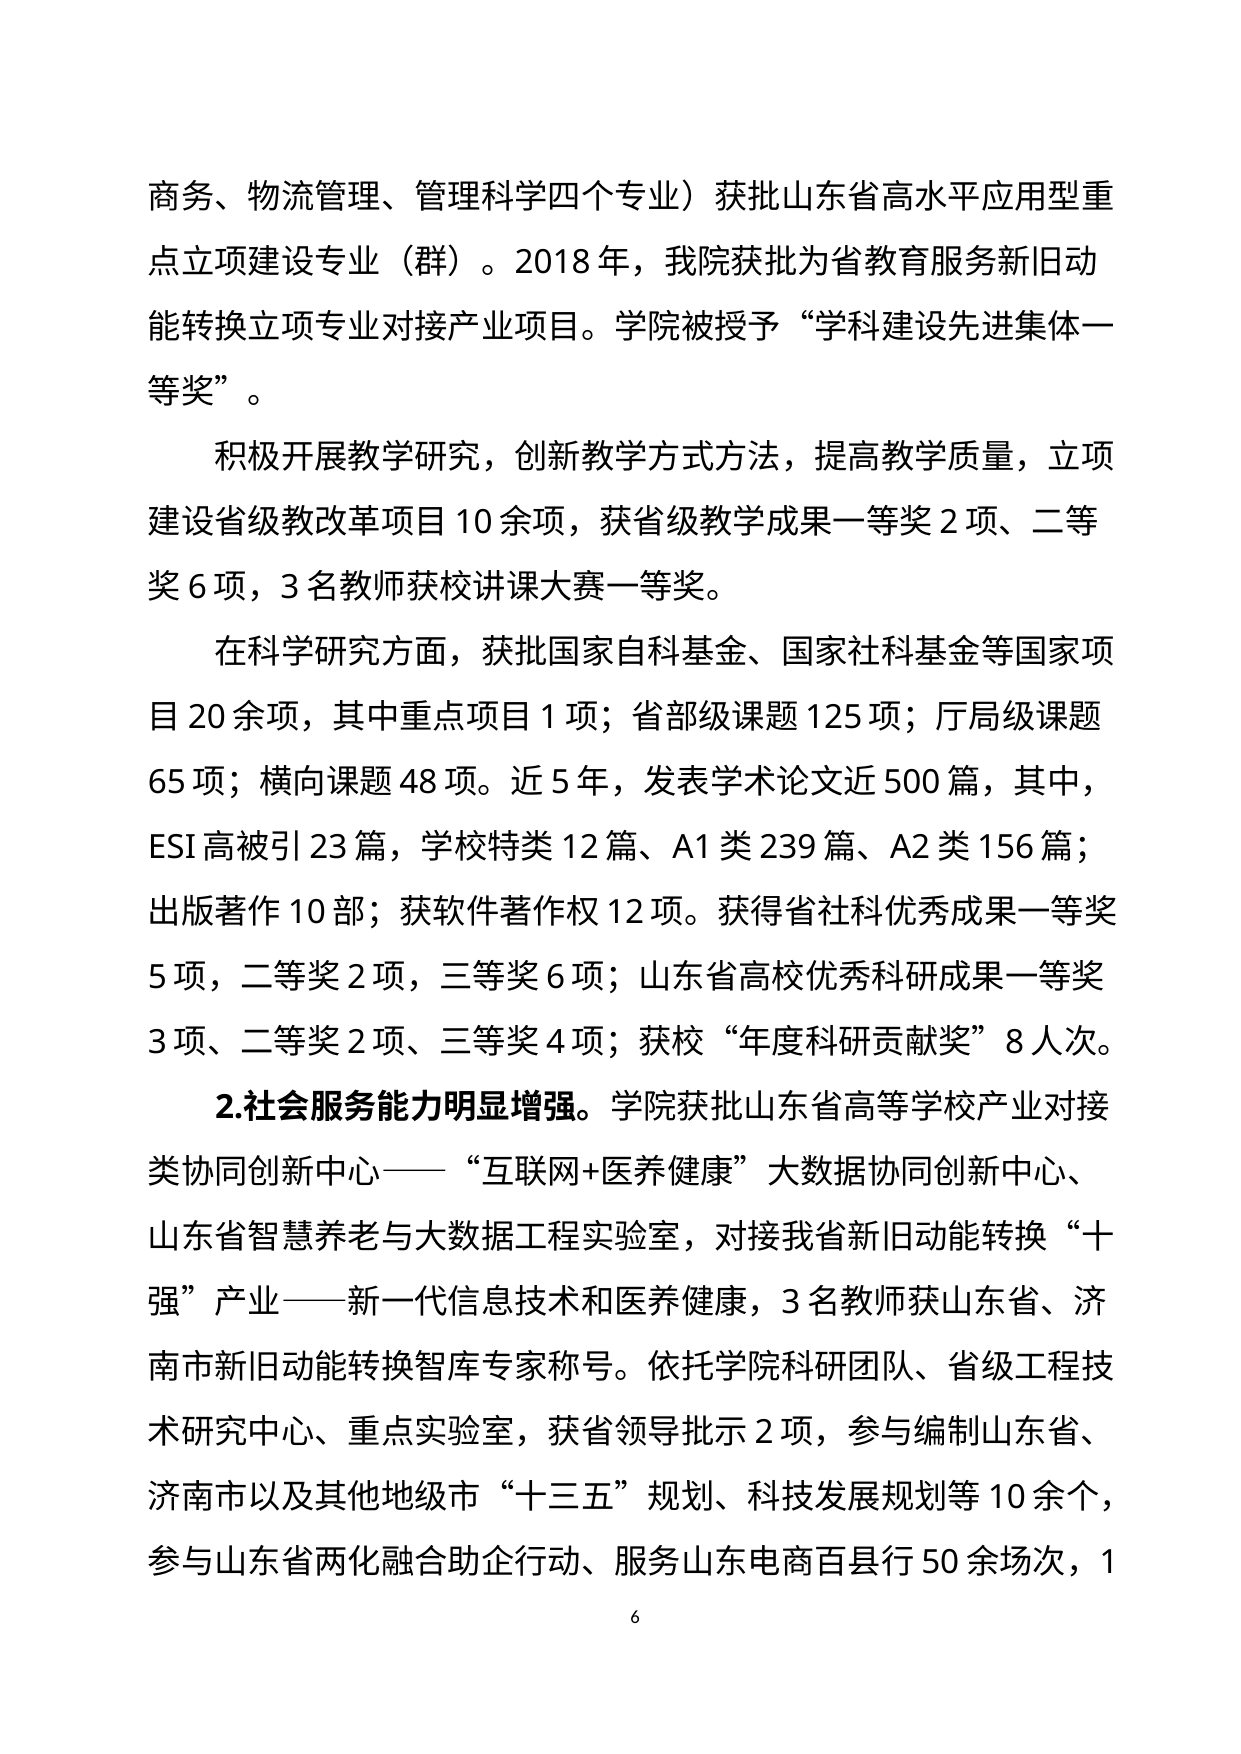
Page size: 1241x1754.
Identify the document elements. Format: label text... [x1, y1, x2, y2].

text 在科学研究方面，获批国家自科基金、国家社科基金等国家项目20余项，其中重点项目1项；省部级课题125项；厅局级课题65项；横向课题48项。近5年，发表学术论文近500篇，其中，ESI高被引23篇，学校特类12篇、A1类239篇、A2类156篇；出版著作10部；获软件著作权12项。获得省社科优秀成果一等奖5项，二等奖2项，三等奖6项；山东省高校优秀科研成果一等奖3项、二等奖2项、三等奖4项；获校“年度科研贡献奖”8人次。 [148, 616, 1122, 1071]
text 积极开展教学研究，创新教学方式方法，提高教学质量，立项建设省级教改革项目10余项，获省级教学成果一等奖2项、二等奖6项，3名教师获校讲课大赛一等奖。 [148, 421, 1122, 616]
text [148, 161, 1122, 421]
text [148, 1071, 1122, 1591]
